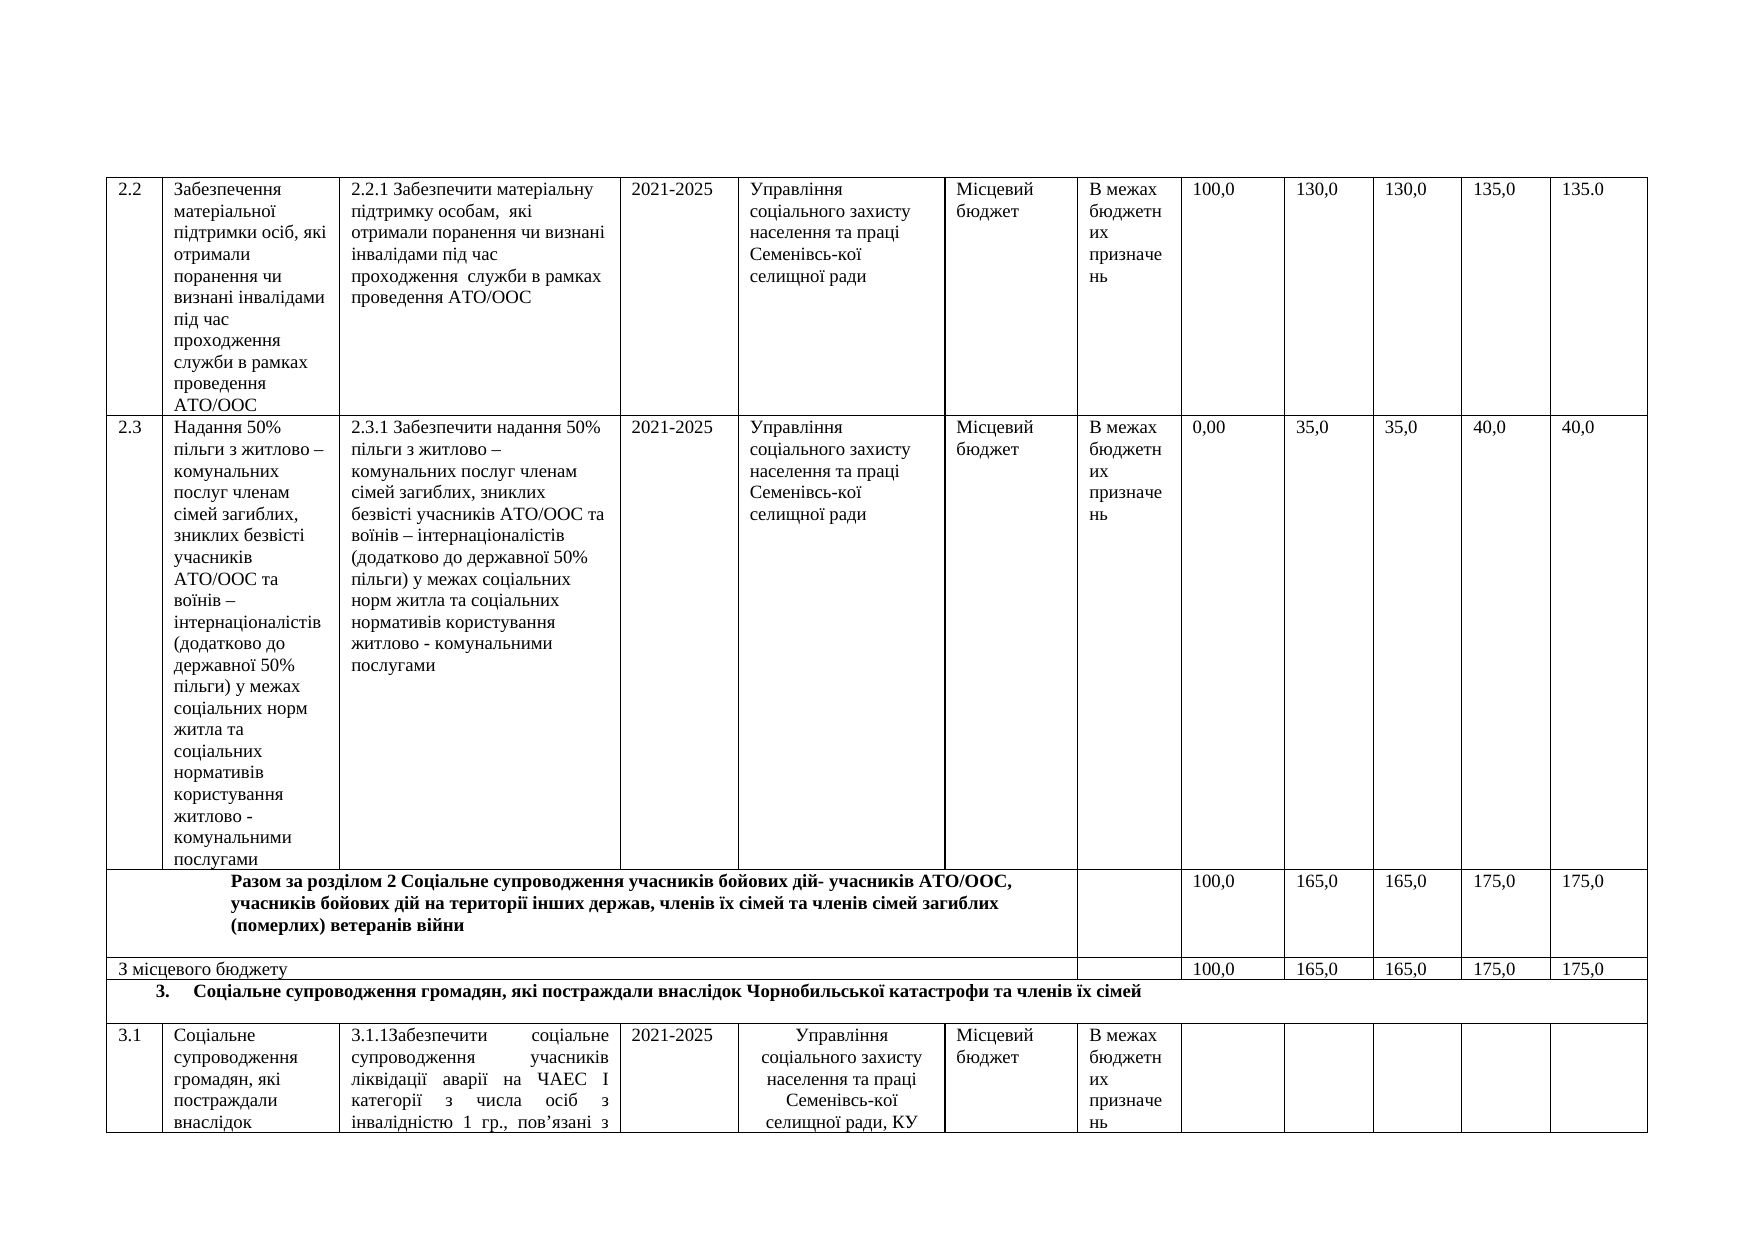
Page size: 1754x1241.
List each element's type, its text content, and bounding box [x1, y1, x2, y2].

table_cell Забезпечення матеріальної підтримки осіб, які отримали поранення чи визнані інвалідами під час проходження служби в рамках проведення АТО/ООС [163, 178, 339, 415]
table_cell Надання 50% пільги з житлово – комунальних послуг членам сімей загиблих, зниклих безвісті учасників АТО/ООС та воїнів – інтернаціоналістів (додатково до державної 50% пільги) у межах соціальних норм житла та соціальних нормативів користування житлово - комунальними послугами [163, 416, 339, 869]
table_cell 135.0 [1551, 178, 1647, 415]
table_cell 35,0 [1285, 416, 1373, 869]
table_cell 0,00 [1182, 416, 1284, 869]
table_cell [1078, 178, 1181, 415]
table_cell 175,0 [1462, 870, 1550, 957]
table_cell [1462, 1024, 1550, 1132]
table_cell 3.1 [107, 1024, 162, 1132]
table_cell 175,0 [1551, 870, 1647, 957]
table_cell 40,0 [1551, 416, 1647, 869]
table_cell [1374, 1024, 1461, 1132]
table_cell 100,0 [1182, 958, 1284, 979]
table_cell Управління соціального захисту населення та праці Семенівсь-кої селищної ради [739, 178, 944, 415]
table_cell [1078, 870, 1181, 957]
table_cell [1182, 1024, 1284, 1132]
table_cell 2.3 [107, 416, 162, 869]
table_cell 35,0 [1374, 416, 1461, 869]
table_cell 165,0 [1285, 958, 1373, 979]
table_cell 135,0 [1462, 178, 1550, 415]
table_cell 2021-2025 [621, 416, 738, 869]
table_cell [163, 1024, 339, 1132]
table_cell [739, 1024, 944, 1132]
table_cell [1551, 1024, 1647, 1132]
table_cell 130,0 [1285, 178, 1373, 415]
table_cell 2021-2025 [621, 178, 738, 415]
table_cell 130,0 [1374, 178, 1461, 415]
table_cell Управління соціального захисту населення та праці Семенівсь-кої селищної ради [739, 416, 944, 869]
table_cell 175,0 [1551, 958, 1647, 979]
table_cell 175,0 [1462, 958, 1550, 979]
table_cell 2021-2025 [621, 1024, 738, 1132]
table_cell 100,0 [1182, 870, 1284, 957]
table_cell 40,0 [1462, 416, 1550, 869]
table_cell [340, 1024, 620, 1132]
table_cell 100,0 [1182, 178, 1284, 415]
table_cell Соціальне супроводження громадян, які постраждали внаслідок Чорнобильської катастрофи та членів їх сімей [107, 980, 1647, 1023]
table_cell Разом за розділом 2 Соціальне супроводження учасників бойових дій- учасників АТО/ООС, учасників бойових дій на території інших держав, членів їх сімей та членів сімей загиблих (померлих) ветеранів війни [107, 870, 1077, 957]
table_cell [1285, 1024, 1373, 1132]
table_cell Місцевий бюджет [946, 178, 1077, 415]
table_cell 165,0 [1285, 870, 1373, 957]
table_cell Місцевий бюджет [946, 1024, 1077, 1132]
table_cell 2.2 [107, 178, 162, 415]
table_cell 2.2.1 Забезпечити матеріальну підтримку особам, які отримали поранення чи визнані інвалідами під час проходження служби в рамках проведення АТО/ООС [340, 178, 620, 415]
table_cell 165,0 [1374, 870, 1461, 957]
table_cell 2.3.1 Забезпечити надання 50% пільги з житлово – комунальних послуг членам сімей загиблих, зниклих безвісті учасників АТО/ООС та воїнів – інтернаціоналістів (додатково до державної 50% пільги) у межах соціальних норм житла та соціальних нормативів користування житлово - комунальними послугами [340, 416, 620, 869]
table_cell Місцевий бюджет [946, 416, 1077, 869]
table_cell В межах бюджетних призначень [1078, 416, 1181, 869]
table_cell З місцевого бюджету [107, 958, 1077, 979]
table_cell 165,0 [1374, 958, 1461, 979]
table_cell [1078, 1024, 1181, 1132]
table_cell [1078, 958, 1181, 979]
